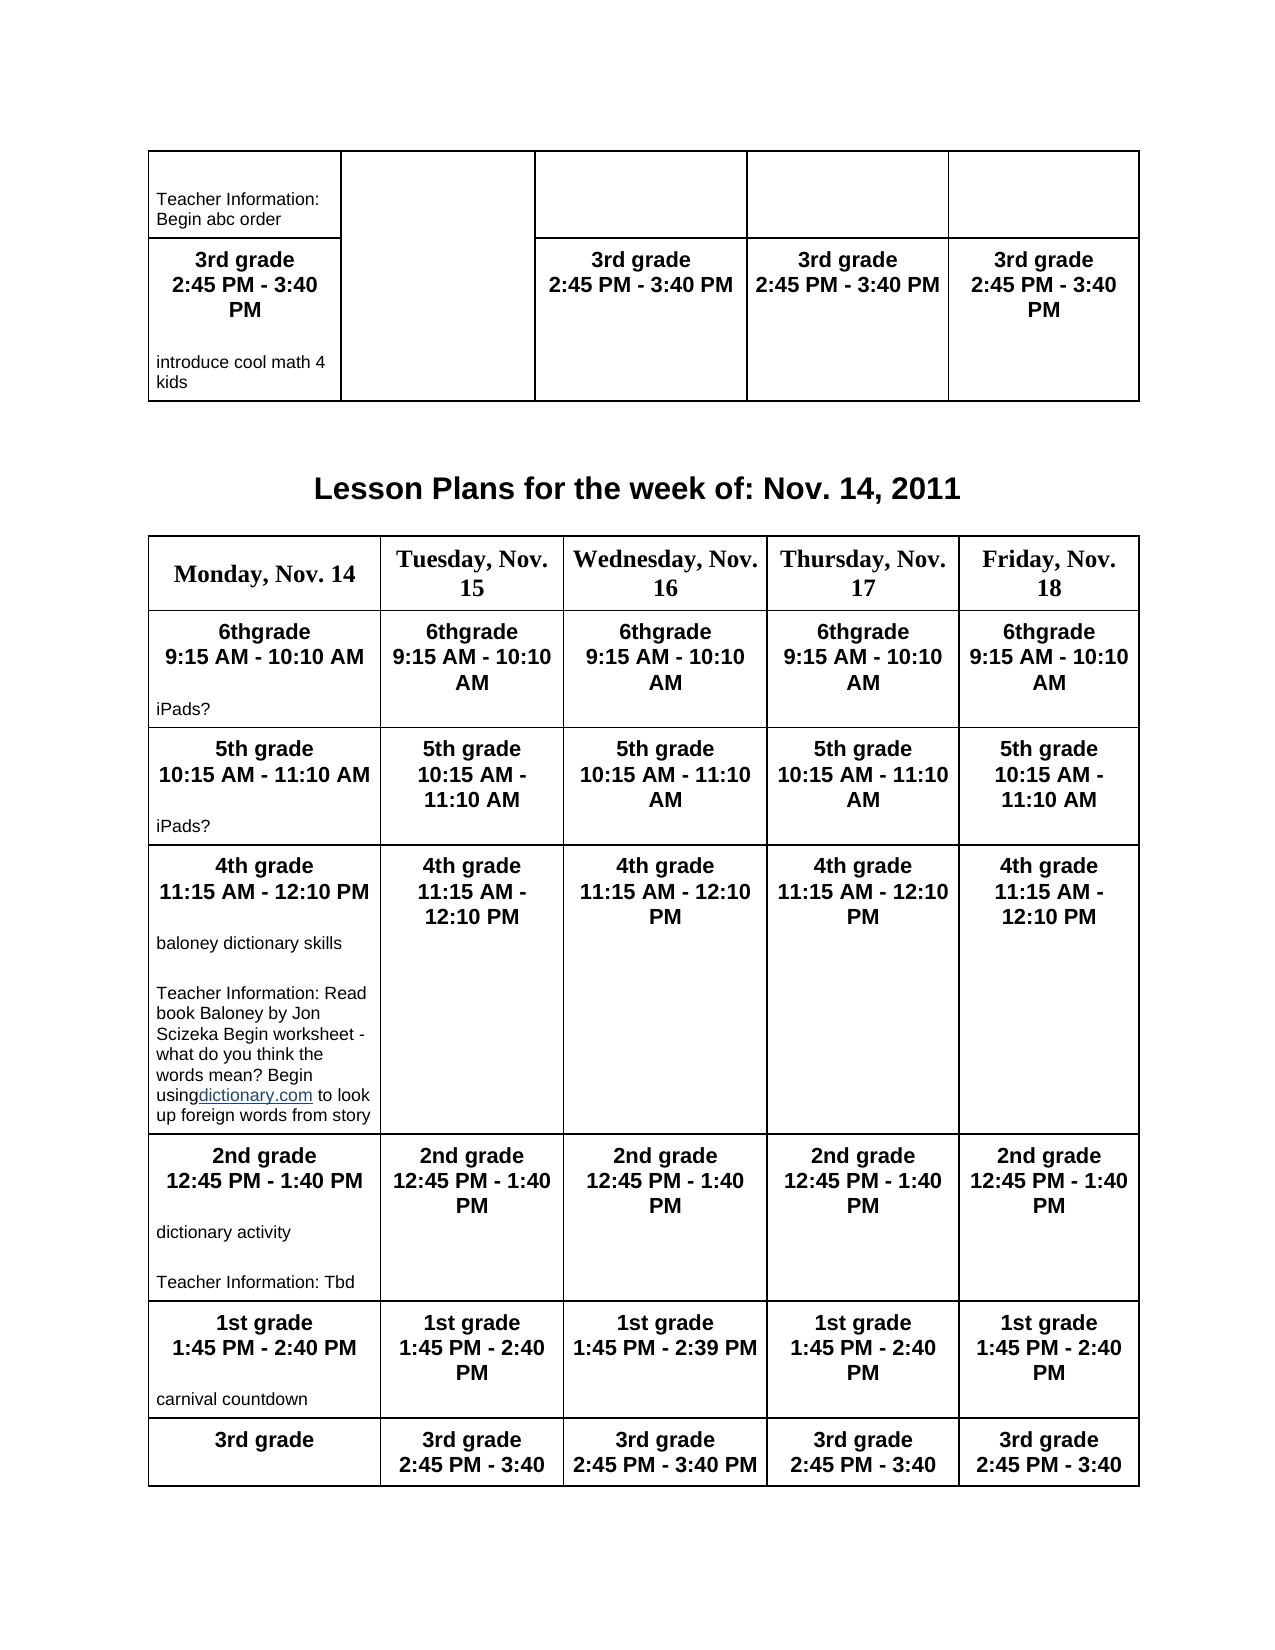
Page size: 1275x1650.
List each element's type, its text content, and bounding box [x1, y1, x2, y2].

table_cell 2nd grade 12:45 PM - 1:40 PM [564, 1135, 766, 1300]
table_cell 4th grade 11:15 AM - 12:10 PM baloney dictionary skills Teacher Information: Read book Baloney by Jon Scizeka Begin worksheet - what do you think the words mean? Begin usingdictionary.com to look up foreign words from story [149, 846, 380, 1133]
text Lesson Plans for the week of: Nov. 14, 2011 [150, 470, 1125, 506]
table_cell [768, 1419, 958, 1485]
table_header Wednesday, Nov. 16 [564, 537, 766, 610]
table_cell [564, 1419, 766, 1485]
table_cell 2nd grade 12:45 PM - 1:40 PM [381, 1135, 563, 1300]
table_cell 1st grade 1:45 PM - 2:40 PM carnival countdown [149, 1302, 380, 1417]
table_cell 1st grade 1:45 PM - 2:40 PM [381, 1302, 563, 1417]
table_cell 1st grade 1:45 PM - 2:39 PM [564, 1302, 766, 1417]
table_cell 4th grade 11:15 AM - 12:10 PM [768, 846, 958, 1133]
table_cell 3rd grade 2:45 PM - 3:40 PM [748, 239, 948, 400]
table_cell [960, 1419, 1138, 1485]
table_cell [748, 152, 948, 237]
table_cell 2nd grade 12:45 PM - 1:40 PM dictionary activity Teacher Information: Tbd [149, 1135, 380, 1300]
table_cell 2nd grade 12:45 PM - 1:40 PM [960, 1135, 1138, 1300]
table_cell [381, 1419, 563, 1485]
table_cell 5th grade 10:15 AM - 11:10 AM [564, 728, 766, 844]
table_cell 6thgrade 9:15 AM - 10:10 AM iPads? [149, 611, 380, 727]
table_cell 4th grade 11:15 AM - 12:10 PM [381, 846, 563, 1133]
table_header Monday, Nov. 14 [149, 537, 380, 610]
table_cell 5th grade 10:15 AM - 11:10 AM iPads? [149, 728, 380, 844]
table_cell 4th grade 11:15 AM - 12:10 PM [564, 846, 766, 1133]
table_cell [949, 152, 1138, 237]
table_cell 6thgrade 9:15 AM - 10:10 AM [381, 611, 563, 727]
table_cell 6thgrade 9:15 AM - 10:10 AM [960, 611, 1138, 727]
table_header Thursday, Nov. 17 [768, 537, 958, 610]
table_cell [149, 152, 340, 237]
table_cell 3rd grade 2:45 PM - 3:40 PM [536, 239, 746, 400]
table_cell 2nd grade 12:45 PM - 1:40 PM [768, 1135, 958, 1300]
table_cell 3rd grade 2:45 PM - 3:40 PM introduce cool math 4 kids [149, 239, 340, 400]
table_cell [149, 1419, 380, 1485]
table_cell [536, 152, 746, 237]
table_cell 5th grade 10:15 AM - 11:10 AM [381, 728, 563, 844]
table_cell 1st grade 1:45 PM - 2:40 PM [960, 1302, 1138, 1417]
table_cell 3rd grade 2:45 PM - 3:40 PM [949, 239, 1138, 400]
table_cell 5th grade 10:15 AM - 11:10 AM [960, 728, 1138, 844]
table_cell 5th grade 10:15 AM - 11:10 AM [768, 728, 958, 844]
table_header Tuesday, Nov. 15 [381, 537, 563, 610]
table_cell 4th grade 11:15 AM - 12:10 PM [960, 846, 1138, 1133]
table_cell 1st grade 1:45 PM - 2:40 PM [768, 1302, 958, 1417]
table_header Friday, Nov. 18 [960, 537, 1138, 610]
table_cell 6thgrade 9:15 AM - 10:10 AM [768, 611, 958, 727]
table_cell 6thgrade 9:15 AM - 10:10 AM [564, 611, 766, 727]
